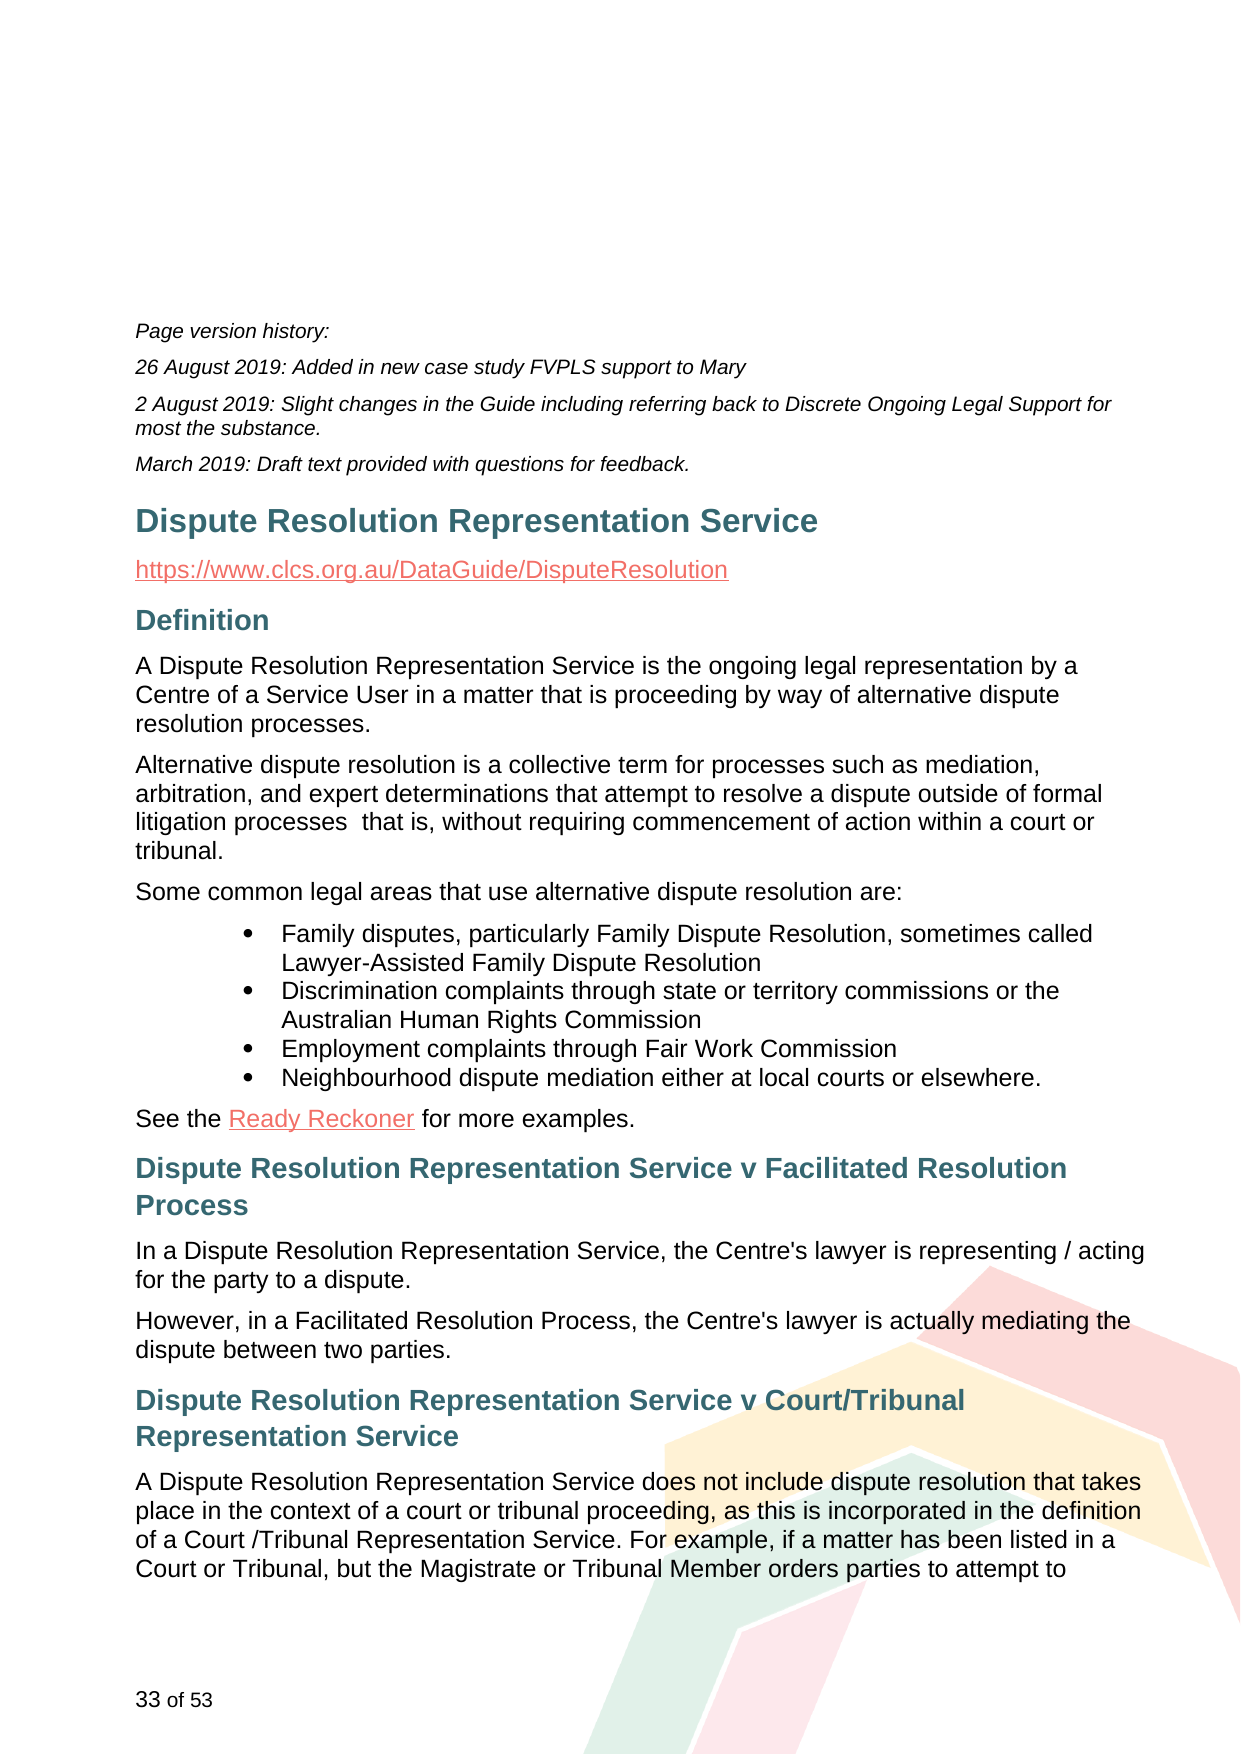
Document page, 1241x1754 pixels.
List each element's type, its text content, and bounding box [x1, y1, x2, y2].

text March 2019: Draft text provided with questions for feedback. [135, 452, 1149, 476]
picture [530, 1230, 1241, 1754]
text 26 August 2019: Added in new case study FVPLS support to Mary [135, 355, 1149, 379]
list Discrimination complaints through state or territory commissions or the Australian Human Rights Commission [243, 976, 1149, 1034]
list Neighbourhood dispute mediation either at local courts or elsewhere. [243, 1063, 1149, 1092]
text https://www.clcs.org.au/DataGuide/DisputeResolution [135, 555, 1149, 584]
text Page version history: [135, 319, 1149, 343]
text See the Ready Reckoner for more examples. [135, 1104, 1149, 1133]
text Some common legal areas that use alternative dispute resolution are: [135, 877, 1149, 906]
list Family disputes, particularly Family Dispute Resolution, sometimes called Lawyer­-Assisted Family Dispute Resolution [243, 919, 1149, 976]
text In a Dispute Resolution Representation Service, the Centre's lawyer is representing / acting for the party to a dispute. [135, 1236, 1149, 1294]
subtitle Dispute Resolution Representation Service v Court/Tribunal Representation Service [135, 1383, 1149, 1452]
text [135, 1467, 1149, 1582]
subtitle Dispute Resolution Representation Service [135, 501, 1149, 539]
list Employment complaints through Fair Work Commission [243, 1034, 1149, 1063]
subtitle Definition [135, 602, 1149, 636]
text Alternative dispute resolution is a collective term for processes such as mediation, arbitration, and expert determinations that attempt to resolve a dispute outside of formal litigation processes ­ that is, without requiring commencement of action within a court or tribunal. [135, 750, 1149, 865]
subtitle Dispute Resolution Representation Service v Facilitated Resolution Process [135, 1152, 1149, 1221]
text 2 August 2019: Slight changes in the Guide including referring back to Discrete Ongoing Legal Support for most the substance. [135, 392, 1149, 439]
text A Dispute Resolution Representation Service is the ongoing legal representation by a Centre of a Service User in a matter that is proceeding by way of alternative dispute resolution processes. [135, 651, 1149, 737]
text However, in a Facilitated Resolution Process, the Centre's lawyer is actually mediating the dispute between two parties. [135, 1306, 1149, 1364]
